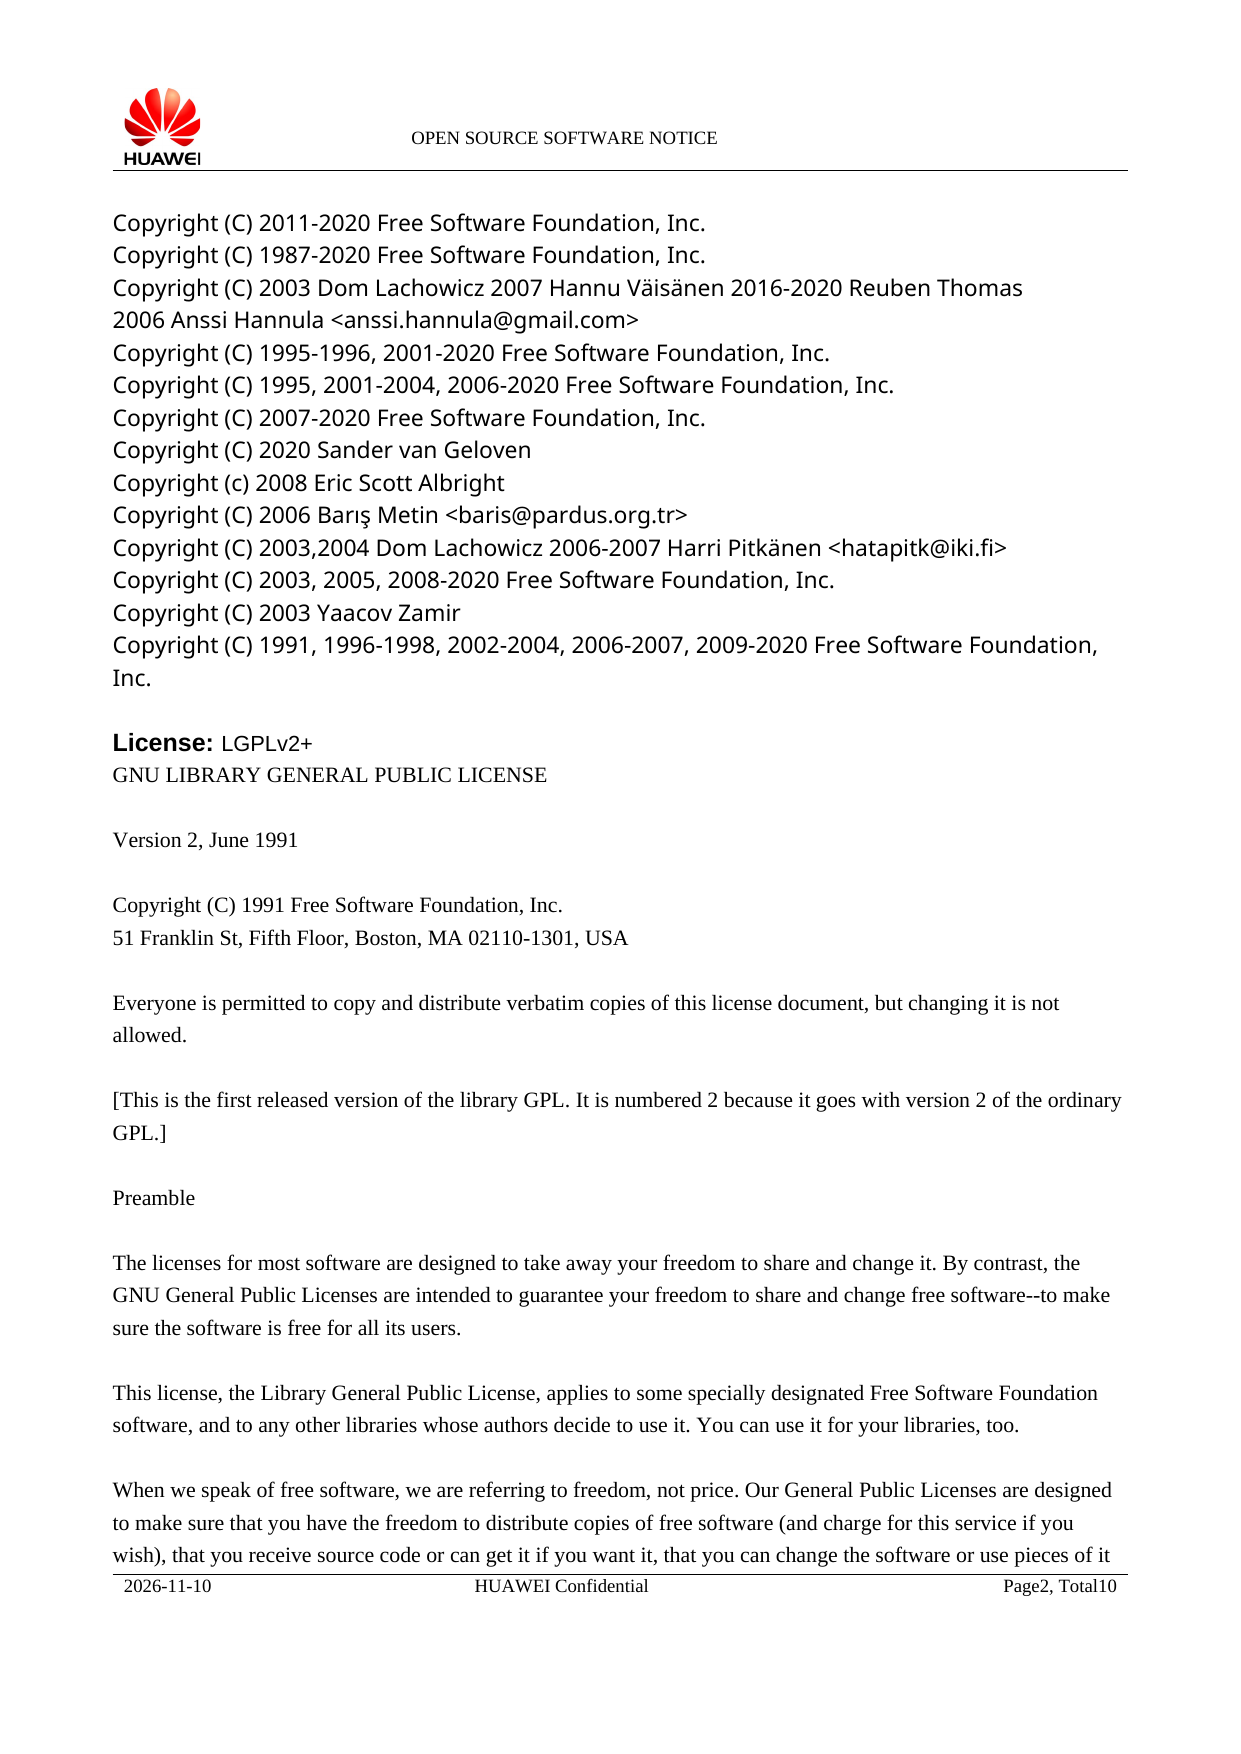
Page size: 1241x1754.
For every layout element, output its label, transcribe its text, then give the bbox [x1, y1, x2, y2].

picture [124, 88, 201, 165]
text License: LGPLv2+ [112, 726, 1128, 759]
